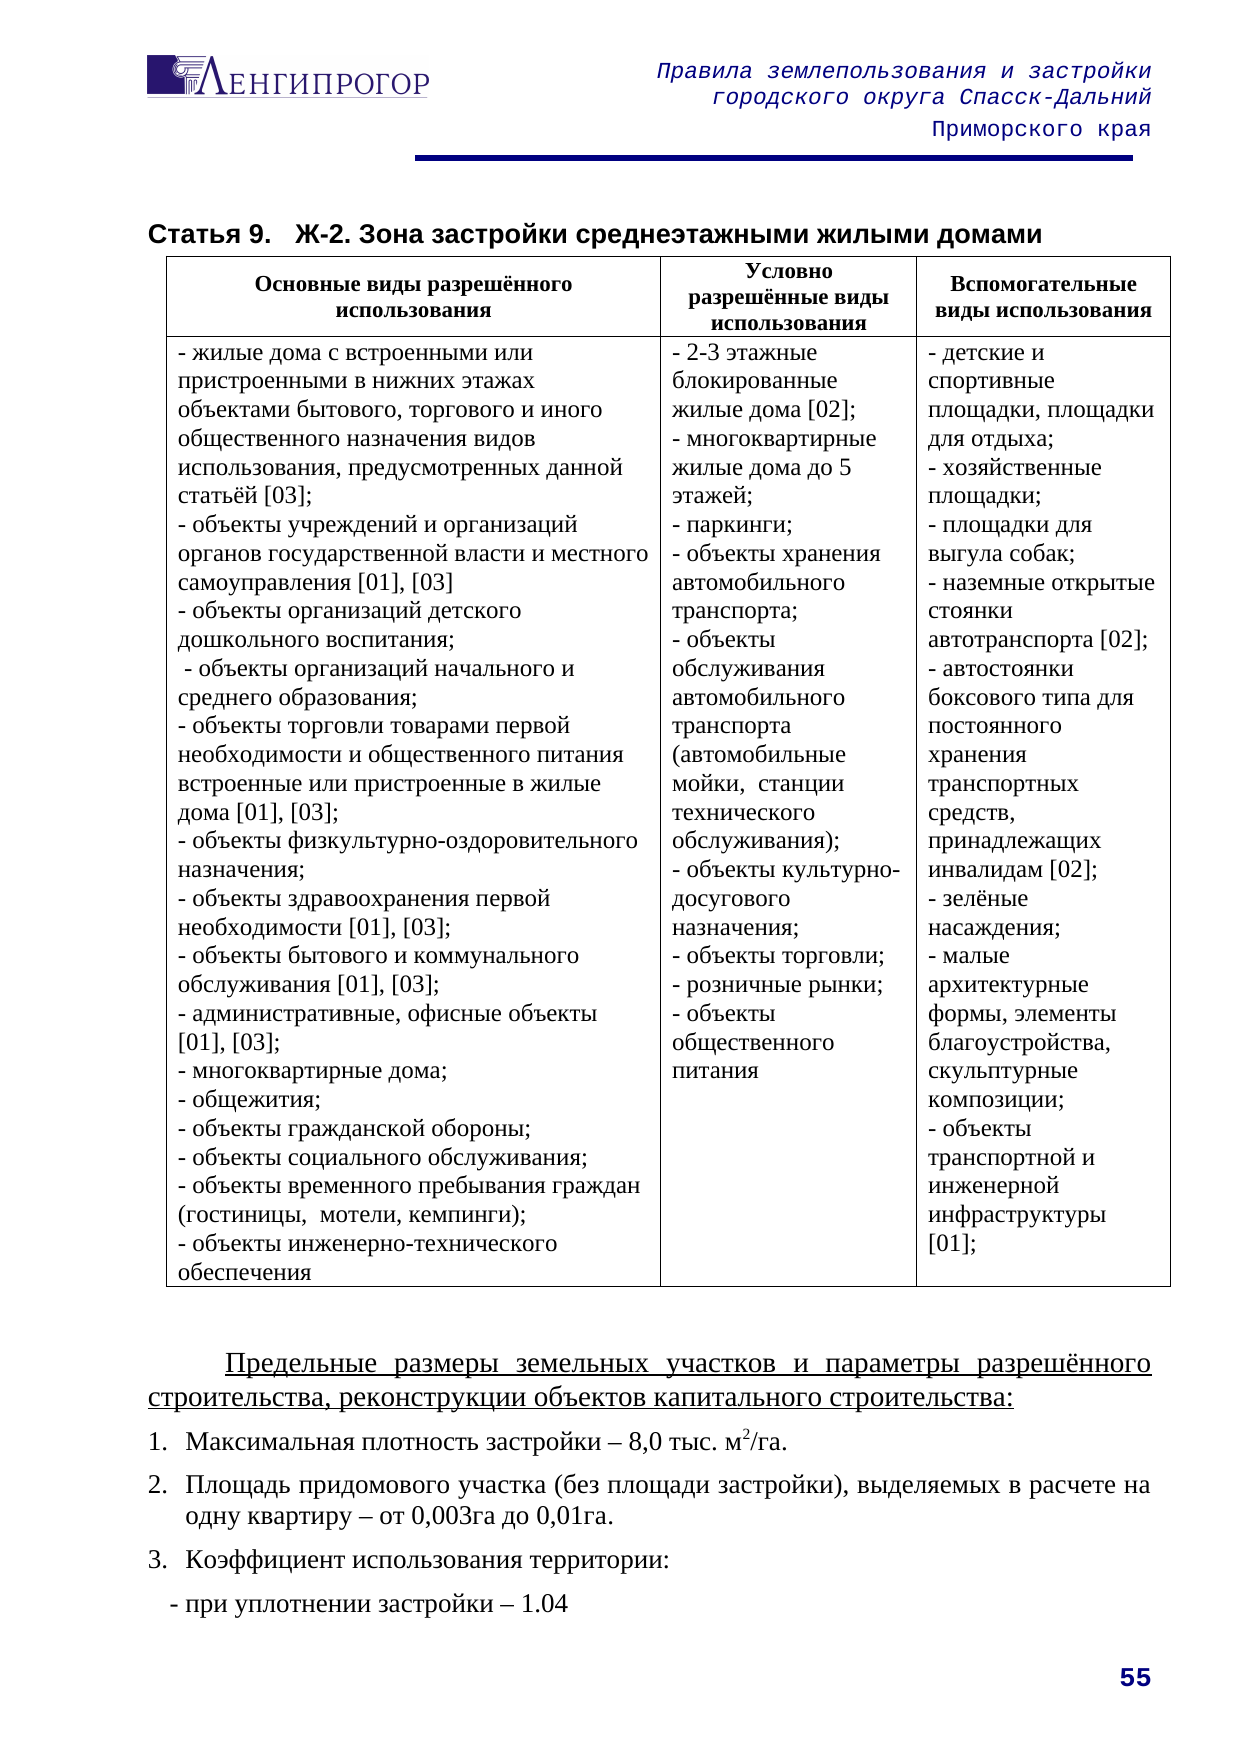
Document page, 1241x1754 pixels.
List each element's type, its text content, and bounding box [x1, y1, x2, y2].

text Предельные размеры земельных участков и параметры разрешённого строительства, реконструкции объектов капитального строительства: [148, 1345, 1152, 1412]
table_cell - 2-3 этажные блокированные жилые дома [02]; - многоквартирные жилые дома до 5 этажей; - паркинги; - объекты хранения автомобильного транспорта; - объекты обслуживания автомобильного транспорта (автомобильные мойки, станции технического обслуживания); - объекты культурно-досугового назначения; - объекты торговли; - розничные рынки; - объекты общественного питания [661, 337, 916, 1286]
subtitle Ж-2. Зона застройки среднеэтажными жилыми домами [148, 218, 1152, 249]
table_header Основные виды разрешённого использования [167, 257, 660, 336]
picture [147, 55, 429, 98]
table_cell - детские и спортивные площадки, площадки для отдыха; - хозяйственные площадки; - площадки для выгула собак; - наземные открытые стоянки автотранспорта [02]; - автостоянки боксового типа для постоянного хранения транспортных средств, принадлежащих инвалидам [02]; - зелёные насаждения; - малые архитектурные формы, элементы благоустройства, скульптурные композиции; - объекты транспортной и инженерной инфраструктуры [01]; [917, 337, 1170, 1286]
list Коэффициент использования территории: [148, 1543, 1152, 1574]
list Максимальная плотность застройки – 8,0 тыс. м2/га. [148, 1425, 1152, 1456]
table_header Условно разрешённые виды использования [661, 257, 916, 336]
table_cell - жилые дома с встроенными или пристроенными в нижних этажах объектами бытового, торгового и иного общественного назначения видов использования, предусмотренных данной статьёй [03]; - объекты учреждений и организаций органов государственной власти и местного самоуправления [01], [03] - объекты организаций детского дошкольного воспитания; - объекты организаций начального и среднего образования; - объекты торговли товарами первой необходимости и общественного питания встроенные или пристроенные в жилые дома [01], [03]; - объекты физкультурно-оздоровительного назначения; - объекты здравоохранения первой необходимости [01], [03]; - объекты бытового и коммунального обслуживания [01], [03]; - административные, офисные объекты [01], [03]; - многоквартирные дома; - общежития; - объекты гражданской обороны; - объекты социального обслуживания; - объекты временного пребывания граждан (гостиницы, мотели, кемпинги); - объекты инженерно-технического обеспечения [167, 337, 660, 1286]
table_header Вспомогательные виды использования [917, 257, 1170, 336]
text - при уплотнении застройки – 1.04 [162, 1587, 1152, 1618]
list Площадь придомового участка (без площади застройки), выделяемых в расчете на одну квартиру – от 0,003га до 0,01га. [148, 1468, 1152, 1531]
